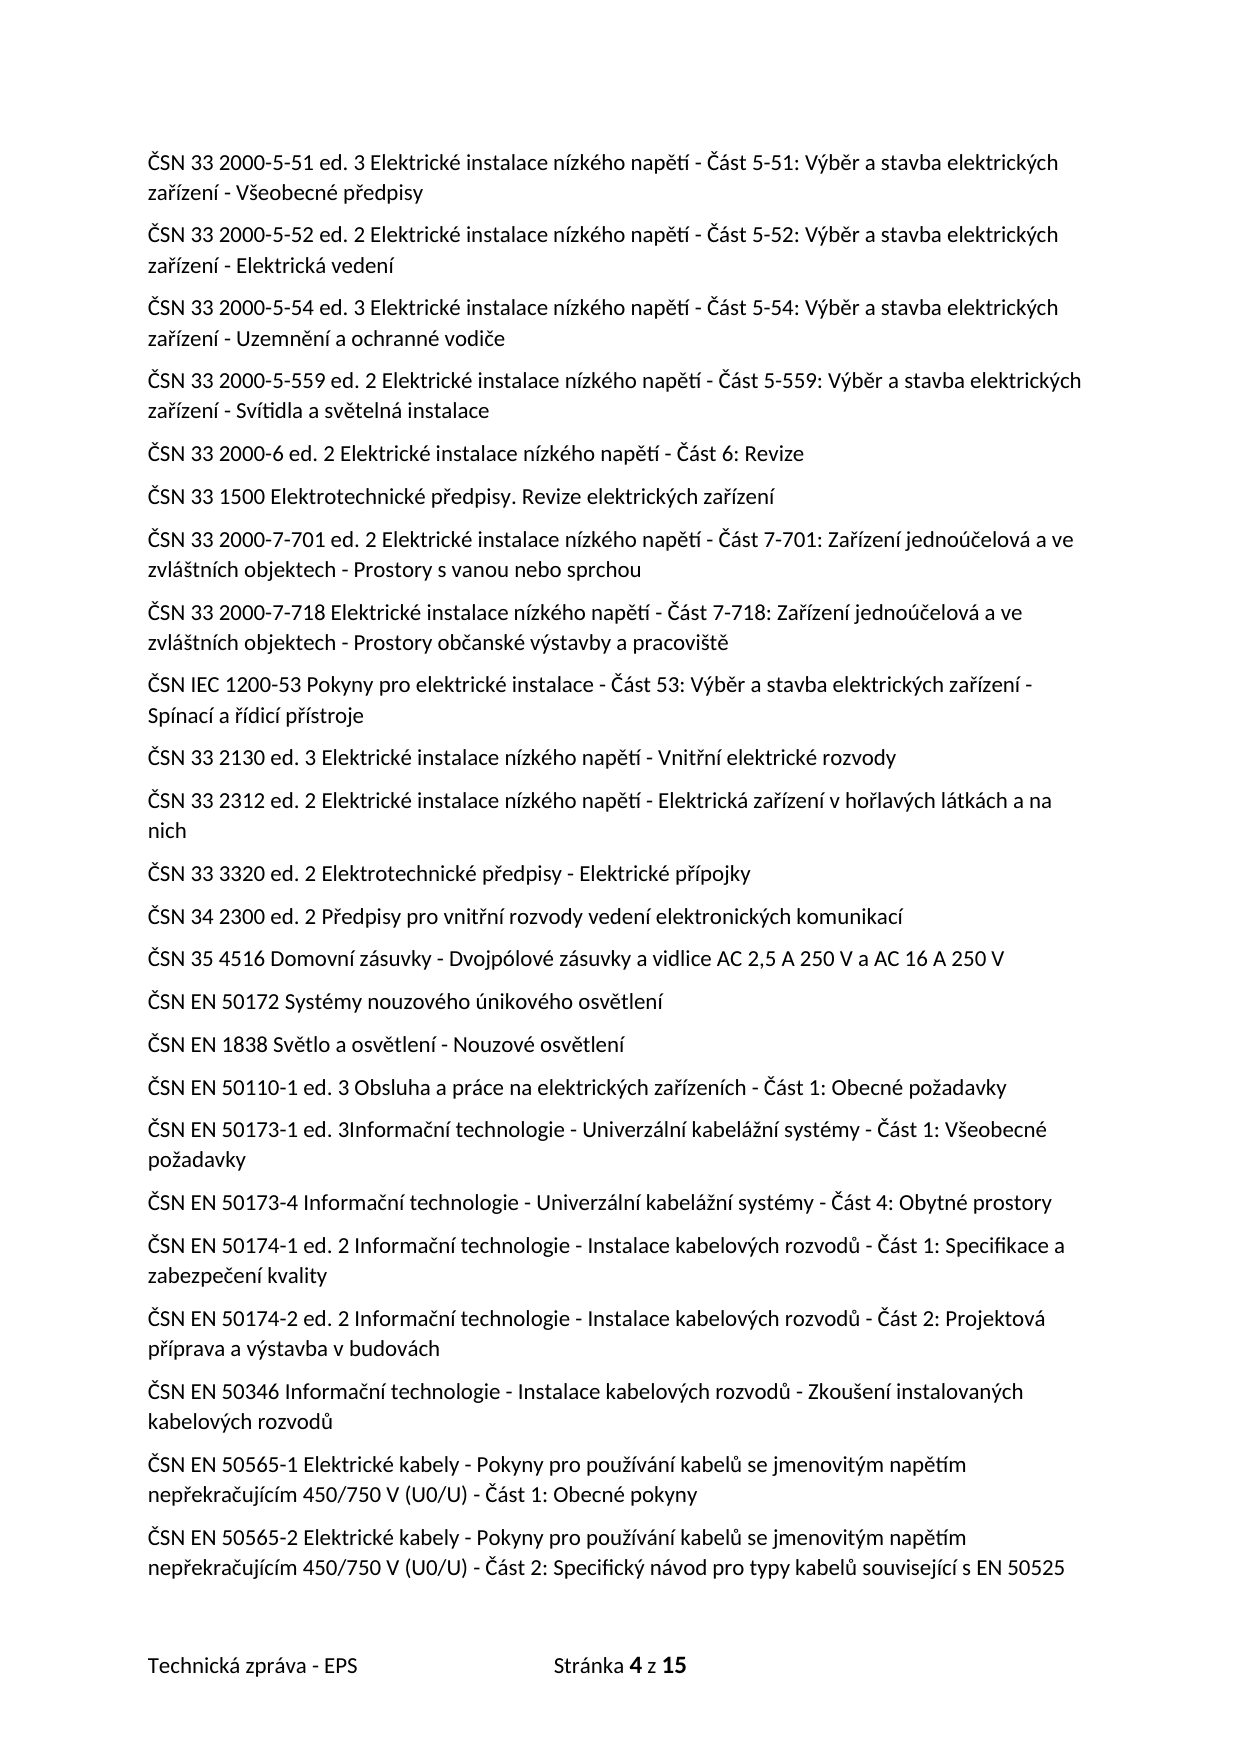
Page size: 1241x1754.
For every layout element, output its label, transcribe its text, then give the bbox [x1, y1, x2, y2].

text ČSN 33 2000-6 ed. 2 Elektrické instalace nízkého napětí - Část 6: Revize [148, 439, 1093, 467]
text ČSN EN 50173-4 Informační technologie - Univerzální kabelážní systémy - Část 4: Obytné prostory [148, 1188, 1093, 1216]
text ČSN EN 50174-2 ed. 2 Informační technologie - Instalace kabelových rozvodů - Část 2: Projektová příprava a výstavba v budovách [148, 1304, 1093, 1362]
text ČSN 33 3320 ed. 2 Elektrotechnické předpisy - Elektrické přípojky [148, 859, 1093, 887]
text ČSN 33 1500 Elektrotechnické předpisy. Revize elektrických zařízení [148, 482, 1093, 510]
text ČSN EN 50110-1 ed. 3 Obsluha a práce na elektrických zařízeních - Část 1: Obecné požadavky [148, 1073, 1093, 1101]
text ČSN EN 50172 Systémy nouzového únikového osvětlení [148, 987, 1093, 1015]
text ČSN EN 50346 Informační technologie - Instalace kabelových rozvodů - Zkoušení instalovaných kabelových rozvodů [148, 1377, 1093, 1435]
text ČSN 33 2312 ed. 2 Elektrické instalace nízkého napětí - Elektrická zařízení v hořlavých látkách a na nich [148, 786, 1093, 844]
text ČSN 34 2300 ed. 2 Předpisy pro vnitřní rozvody vedení elektronických komunikací [148, 902, 1093, 930]
text ČSN IEC 1200-53 Pokyny pro elektrické instalace - Část 53: Výběr a stavba elektrických zařízení - Spínací a řídicí přístroje [148, 671, 1093, 729]
text ČSN EN 50565-1 Elektrické kabely - Pokyny pro používání kabelů se jmenovitým napětím nepřekračujícím 450/750 V (U0/U) - Část 1: Obecné pokyny [148, 1450, 1093, 1508]
text ČSN 33 2130 ed. 3 Elektrické instalace nízkého napětí - Vnitřní elektrické rozvody [148, 743, 1093, 771]
text ČSN EN 50565-2 Elektrické kabely - Pokyny pro používání kabelů se jmenovitým napětím nepřekračujícím 450/750 V (U0/U) - Část 2: Specifický návod pro typy kabelů související s EN 50525 [148, 1523, 1093, 1581]
text ČSN 33 2000-7-718 Elektrické instalace nízkého napětí - Část 7-718: Zařízení jednoúčelová a ve zvláštních objektech - Prostory občanské výstavby a pracoviště [148, 598, 1093, 656]
text ČSN EN 1838 Světlo a osvětlení - Nouzové osvětlení [148, 1030, 1093, 1058]
text ČSN 33 2000-5-52 ed. 2 Elektrické instalace nízkého napětí - Část 5-52: Výběr a stavba elektrických zařízení - Elektrická vedení [148, 221, 1093, 279]
text ČSN 33 2000-5-54 ed. 3 Elektrické instalace nízkého napětí - Část 5-54: Výběr a stavba elektrických zařízení - Uzemnění a ochranné vodiče [148, 293, 1093, 352]
text ČSN 33 2000-7-701 ed. 2 Elektrické instalace nízkého napětí - Část 7-701: Zařízení jednoúčelová a ve zvláštních objektech - Prostory s vanou nebo sprchou [148, 525, 1093, 583]
text ČSN EN 50173-1 ed. 3Informační technologie - Univerzální kabelážní systémy - Část 1: Všeobecné požadavky [148, 1115, 1093, 1173]
text ČSN EN 50174-1 ed. 2 Informační technologie - Instalace kabelových rozvodů - Část 1: Specifikace a zabezpečení kvality [148, 1231, 1093, 1289]
text ČSN 35 4516 Domovní zásuvky - Dvojpólové zásuvky a vidlice AC 2,5 A 250 V a AC 16 A 250 V [148, 944, 1093, 972]
text ČSN 33 2000-5-51 ed. 3 Elektrické instalace nízkého napětí - Část 5-51: Výběr a stavba elektrických zařízení - Všeobecné předpisy [148, 148, 1093, 206]
text ČSN 33 2000-5-559 ed. 2 Elektrické instalace nízkého napětí - Část 5-559: Výběr a stavba elektrických zařízení - Svítidla a světelná instalace [148, 366, 1093, 424]
